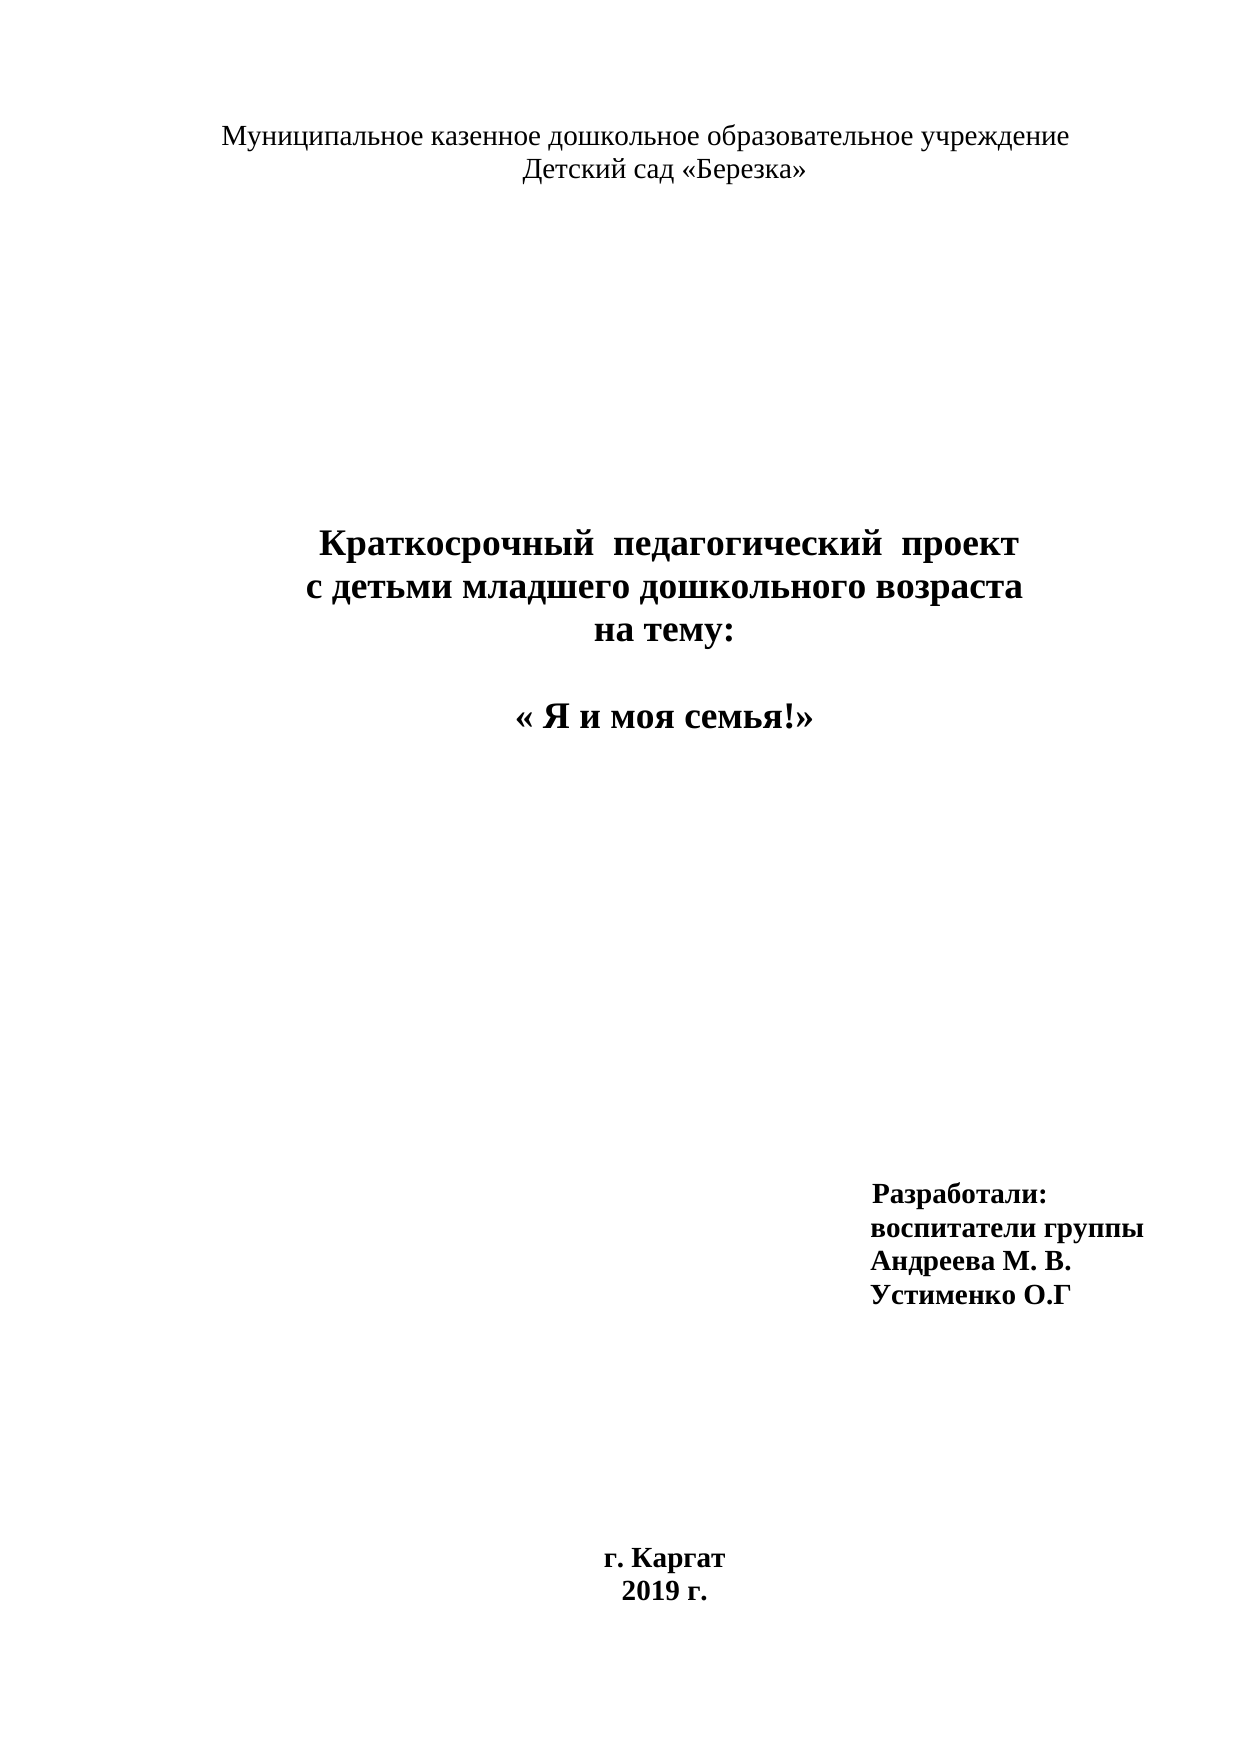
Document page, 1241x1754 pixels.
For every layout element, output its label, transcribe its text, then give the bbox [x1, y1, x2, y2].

text Муниципальное казенное дошкольное образовательное учреждение [221, 118, 1152, 152]
text « Я и моя семья!» [177, 693, 1152, 736]
text на тему: [177, 607, 1152, 650]
text Андреева М. В. [177, 1243, 1152, 1277]
text с детьми младшего дошкольного возраста [177, 564, 1152, 607]
text Детский сад «Березка» [177, 152, 1152, 185]
text Устименко О.Г [177, 1277, 1152, 1311]
text Краткосрочный педагогический проект [177, 521, 1152, 564]
text 2019 г. [177, 1573, 1152, 1607]
text Разработали: [177, 1176, 1152, 1210]
text воспитатели группы [177, 1210, 1152, 1243]
text г. Каргат [177, 1540, 1152, 1573]
